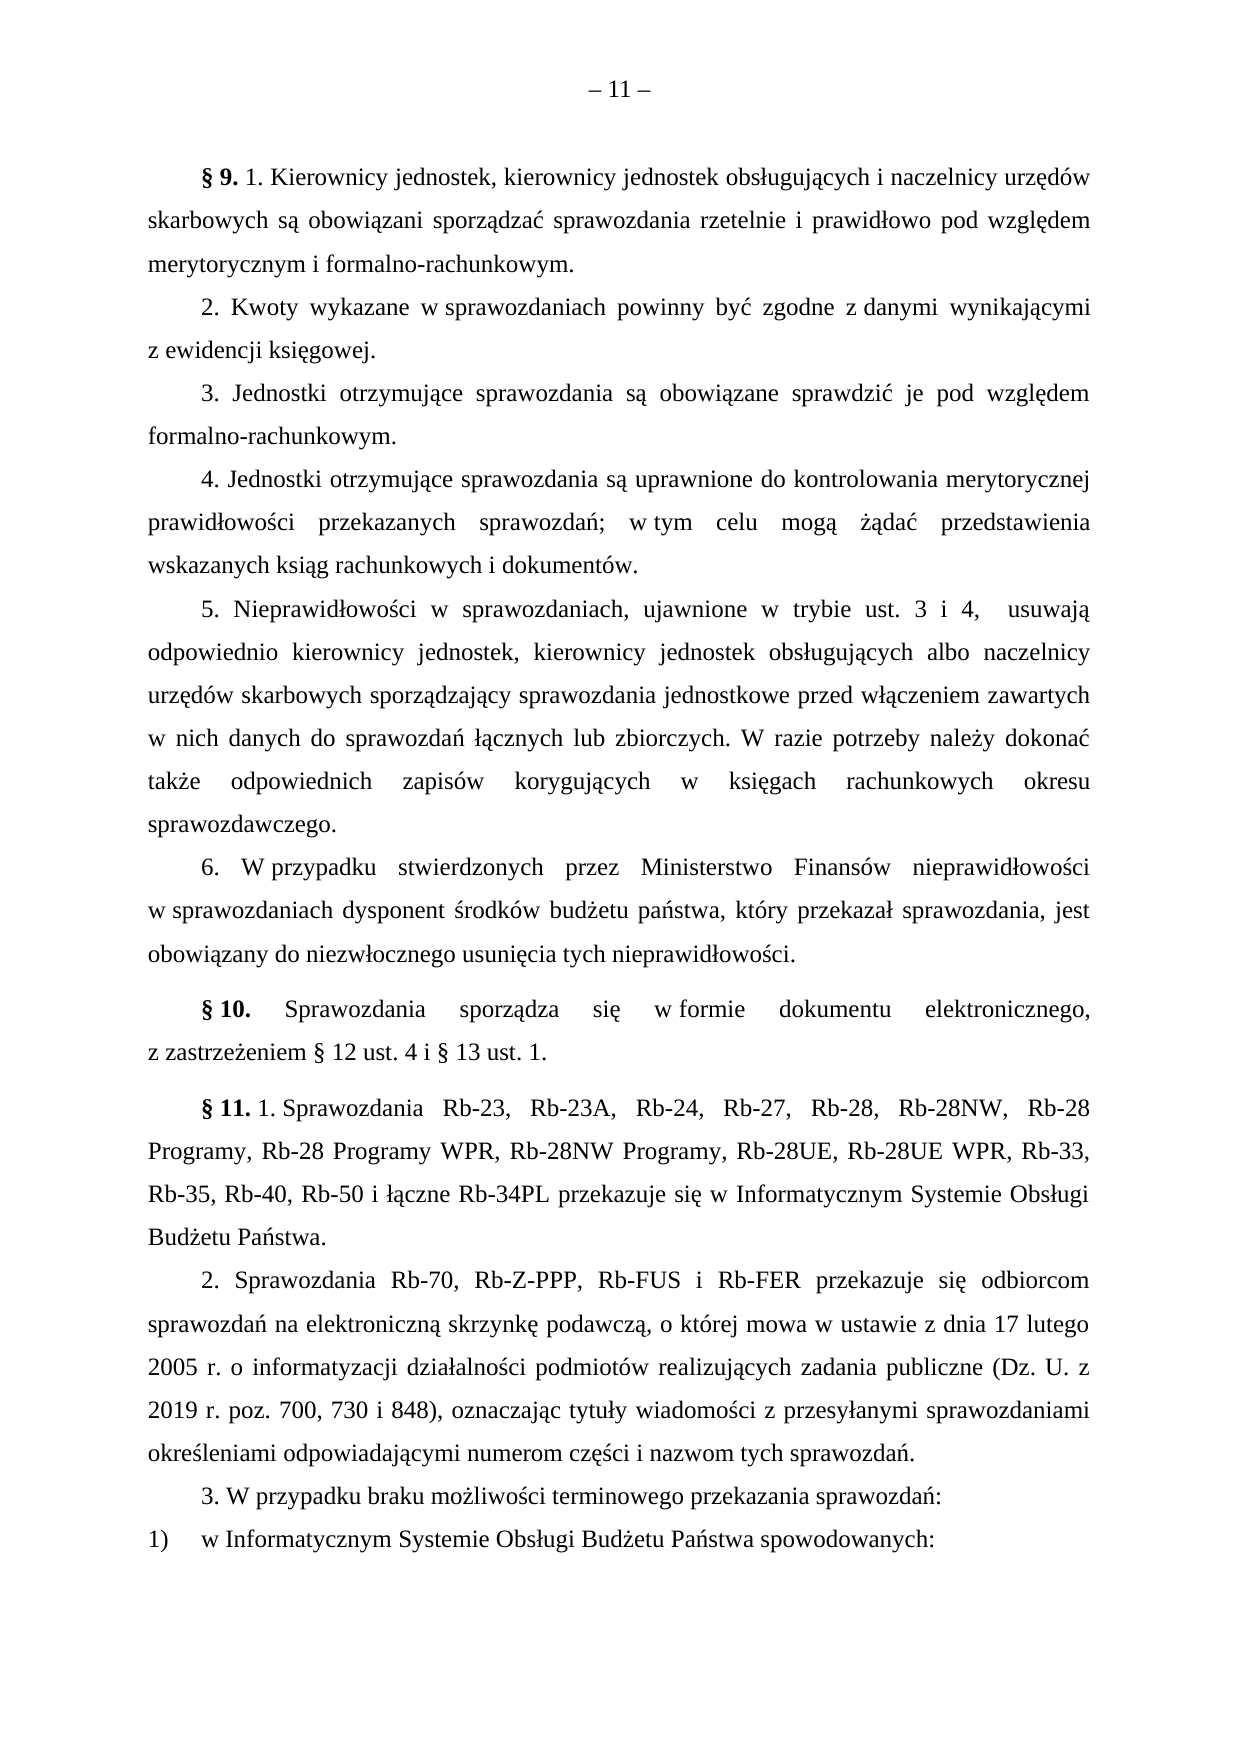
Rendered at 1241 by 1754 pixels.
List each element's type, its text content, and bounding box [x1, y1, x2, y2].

text 5. Nieprawidłowości w sprawozdaniach, ujawnione w trybie ust. 3 i 4, usuwają odpowiednio kierownicy jednostek, kierownicy jednostek obsługujących albo naczelnicy urzędów skarbowych sporządzający sprawozdania jednostkowe przed włączeniem zawartych w nich danych do sprawozdań łącznych lub zbiorczych. W razie potrzeby należy dokonać także odpowiednich zapisów korygujących w księgach rachunkowych okresu sprawozdawczego. [148, 594, 1091, 838]
text 1) w Informatycznym Systemie Obsługi Budżetu Państwa spowodowanych: [148, 1524, 1091, 1553]
text § 10. Sprawozdania sporządza się w formie dokumentu elektronicznego, z zastrzeżeniem § 12 ust. 4 i § 13 ust. 1. [148, 994, 1091, 1066]
text 6. W przypadku stwierdzonych przez Ministerstwo Finansów nieprawidłowości w sprawozdaniach dysponent środków budżetu państwa, który przekazał sprawozdania, jest obowiązany do niezwłocznego usunięcia tych nieprawidłowości. [148, 852, 1091, 967]
text 3. Jednostki otrzymujące sprawozdania są obowiązane sprawdzić je pod względem formalno-rachunkowym. [148, 378, 1091, 450]
text 2. Kwoty wykazane w sprawozdaniach powinny być zgodne z danymi wynikającymi z ewidencji księgowej. [148, 292, 1091, 364]
text § 9. 1. Kierownicy jednostek, kierownicy jednostek obsługujących i naczelnicy urzędów skarbowych są obowiązani sporządzać sprawozdania rzetelnie i prawidłowo pod względem merytorycznym i formalno-rachunkowym. [148, 162, 1091, 277]
text 3. W przypadku braku możliwości terminowego przekazania sprawozdań: [148, 1481, 1091, 1510]
text 4. Jednostki otrzymujące sprawozdania są uprawnione do kontrolowania merytorycznej prawidłowości przekazanych sprawozdań; w tym celu mogą żądać przedstawienia wskazanych ksiąg rachunkowych i dokumentów. [148, 464, 1091, 579]
text § 11. 1. Sprawozdania Rb-23, Rb-23A, Rb-24, Rb-27, Rb-28, Rb-28NW, Rb-28 Programy, Rb-28 Programy WPR, Rb-28NW Programy, Rb-28UE, Rb-28UE WPR, Rb-33, Rb-35, Rb-40, Rb-50 i łączne Rb-34PL przekazuje się w Informatycznym Systemie Obsługi Budżetu Państwa. [148, 1093, 1091, 1251]
text 2. Sprawozdania Rb-70, Rb-Z-PPP, Rb-FUS i Rb-FER przekazuje się odbiorcom sprawozdań na elektroniczną skrzynkę podawczą, o której mowa w ustawie z dnia 17 lutego 2005 r. o informatyzacji działalności podmiotów realizujących zadania publiczne (Dz. U. z 2019 r. poz. 700, 730 i 848), oznaczając tytuły wiadomości z przesyłanymi sprawozdaniami określeniami odpowiadającymi numerom części i nazwom tych sprawozdań. [148, 1266, 1091, 1467]
